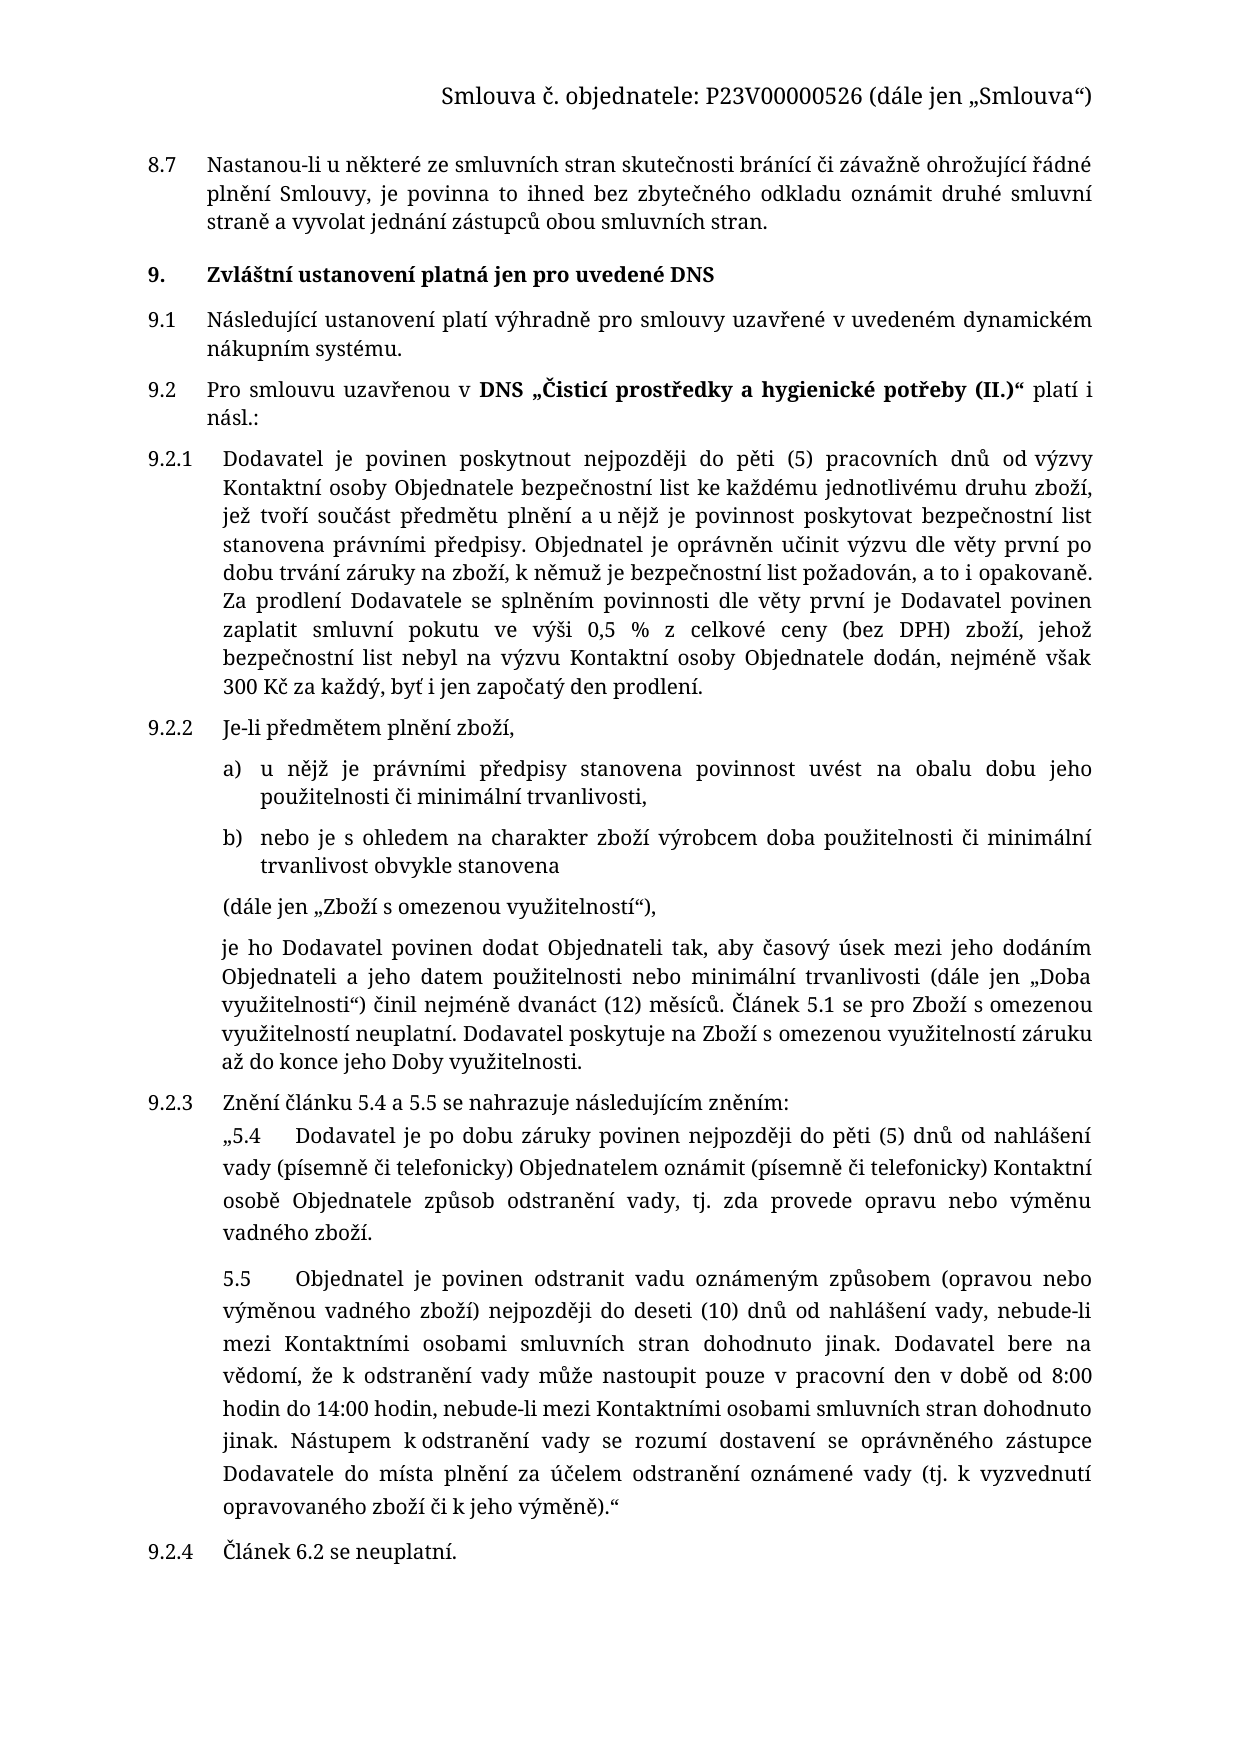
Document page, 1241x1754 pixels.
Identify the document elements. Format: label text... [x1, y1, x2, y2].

list Pro smlouvu uzavřenou v DNS „Čisticí prostředky a hygienické potřeby (II.)“ platí i násl.: [148, 375, 1093, 432]
list nebo je s ohledem na charakter zboží výrobcem doba použitelnosti či minimální trvanlivost obvykle stanovena [223, 823, 1093, 880]
list Zvláštní ustanovení platná jen pro uvedené DNS [148, 261, 1093, 289]
text (dále jen „Zboží s omezenou využitelností“), [223, 892, 1093, 921]
list 5.5 Objednatel je povinen odstranit vadu oznámeným způsobem (opravou nebo výměnou vadného zboží) nejpozději do deseti (10) dnů od nahlášení vady, nebude-li mezi Kontaktními osobami smluvních stran dohodnuto jinak. Dodavatel bere na vědomí, že k odstranění vady může nastoupit pouze v pracovní den v době od 8:00 hodin do 14:00 hodin, nebude-li mezi Kontaktními osobami smluvních stran dohodnuto jinak. Nástupem k odstranění vady se rozumí dostavení se oprávněného zástupce Dodavatele do místa plnění za účelem odstranění oznámené vady (tj. k vyzvednutí opravovaného zboží či k jeho výměně).“ [223, 1264, 1093, 1520]
list Následující ustanovení platí výhradně pro smlouvy uzavřené v uvedeném dynamickém nákupním systému. [148, 306, 1093, 362]
list „5.4 Dodavatel je po dobu záruky povinen nejpozději do pěti (5) dnů od nahlášení vady (písemně či telefonicky) Objednatelem oznámit (písemně či telefonicky) Kontaktní osobě Objednatele způsob odstranění vady, tj. zda provede opravu nebo výměnu vadného zboží. [223, 1121, 1093, 1247]
list Je-li předmětem plnění zboží, [148, 713, 1093, 741]
list Znění článku 5.4 a 5.5 se nahrazuje následujícím zněním: [148, 1088, 1093, 1117]
text je ho Dodavatel povinen dodat Objednateli tak, aby časový úsek mezi jeho dodáním Objednateli a jeho datem použitelnosti nebo minimální trvanlivosti (dále jen „Doba využitelnosti“) činil nejméně dvanáct (12) měsíců. Článek 5.1 se pro Zboží s omezenou využitelností neuplatní. Dodavatel poskytuje na Zboží s omezenou využitelností záruku až do konce jeho Doby využitelnosti. [221, 933, 1093, 1076]
list Dodavatel je povinen poskytnout nejpozději do pěti (5) pracovních dnů od výzvy Kontaktní osoby Objednatele bezpečnostní list ke každému jednotlivému druhu zboží, jež tvoří součást předmětu plnění a u nějž je povinnost poskytovat bezpečnostní list stanovena právními předpisy. Objednatel je oprávněn učinit výzvu dle věty první po dobu trvání záruky na zboží, k němuž je bezpečnostní list požadován, a to i opakovaně. Za prodlení Dodavatele se splněním povinnosti dle věty první je Dodavatel povinen zaplatit smluvní pokutu ve výši 0,5 % z celkové ceny (bez DPH) zboží, jehož bezpečnostní list nebyl na výzvu Kontaktní osoby Objednatele dodán, nejméně však 300 Kč za každý, byť i jen započatý den prodlení. [148, 444, 1093, 700]
list Nastanou-li u některé ze smluvních stran skutečnosti bránící či závažně ohrožující řádné plnění Smlouvy, je povinna to ihned bez zbytečného odkladu oznámit druhé smluvní straně a vyvolat jednání zástupců obou smluvních stran. [148, 150, 1093, 236]
list Článek 6.2 se neuplatní. [148, 1537, 1093, 1565]
list u nějž je právními předpisy stanovena povinnost uvést na obalu dobu jeho použitelnosti či minimální trvanlivosti, [223, 754, 1093, 811]
